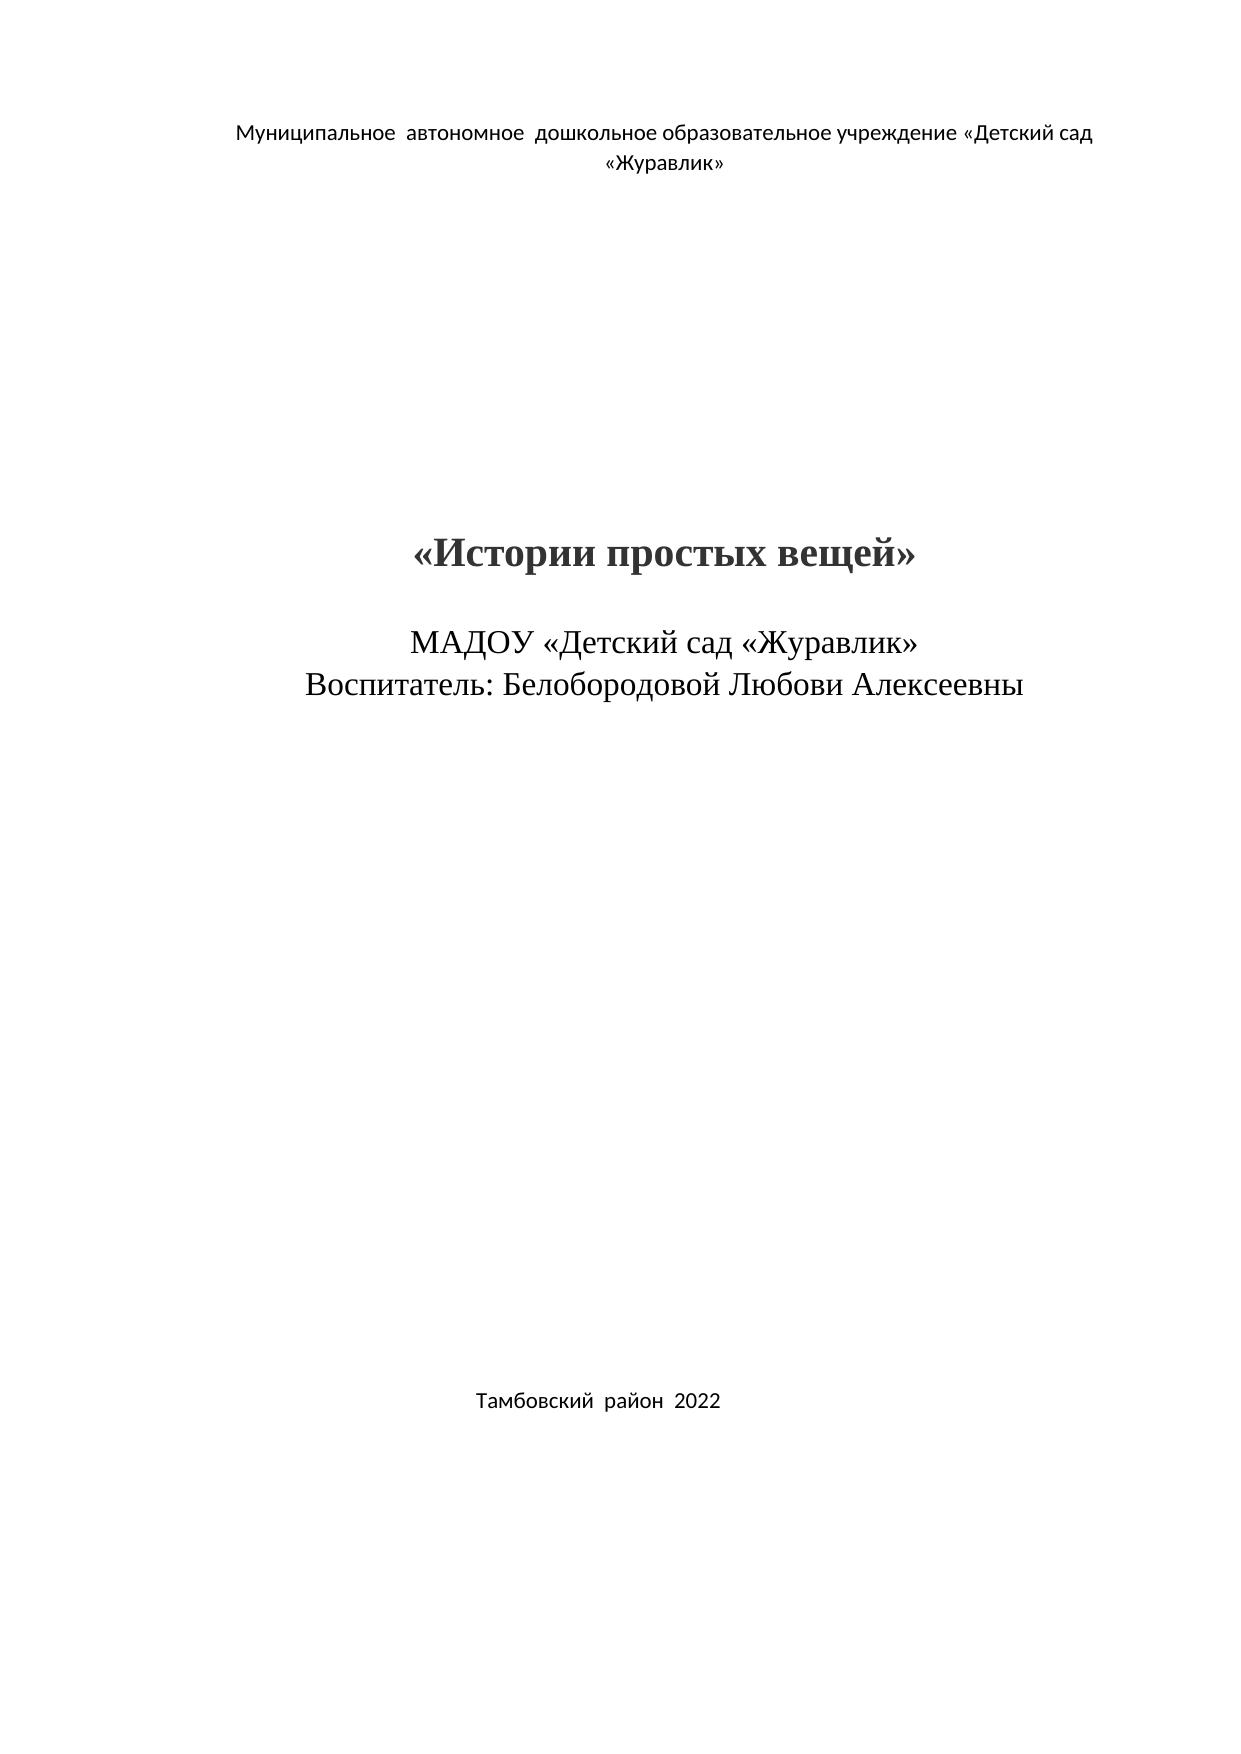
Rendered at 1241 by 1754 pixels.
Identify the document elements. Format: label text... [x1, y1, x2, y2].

text Тамбовский район 2022 [177, 1384, 1152, 1414]
text «Истории простых вещей» [177, 528, 1152, 576]
text МАДОУ «Детский сад «Журавлик» Воспитатель: Белобородовой Любови Алексеевны [177, 622, 1152, 702]
text Муниципальное автономное дошкольное образовательное учреждение «Детский сад «Журавлик» [177, 118, 1152, 176]
